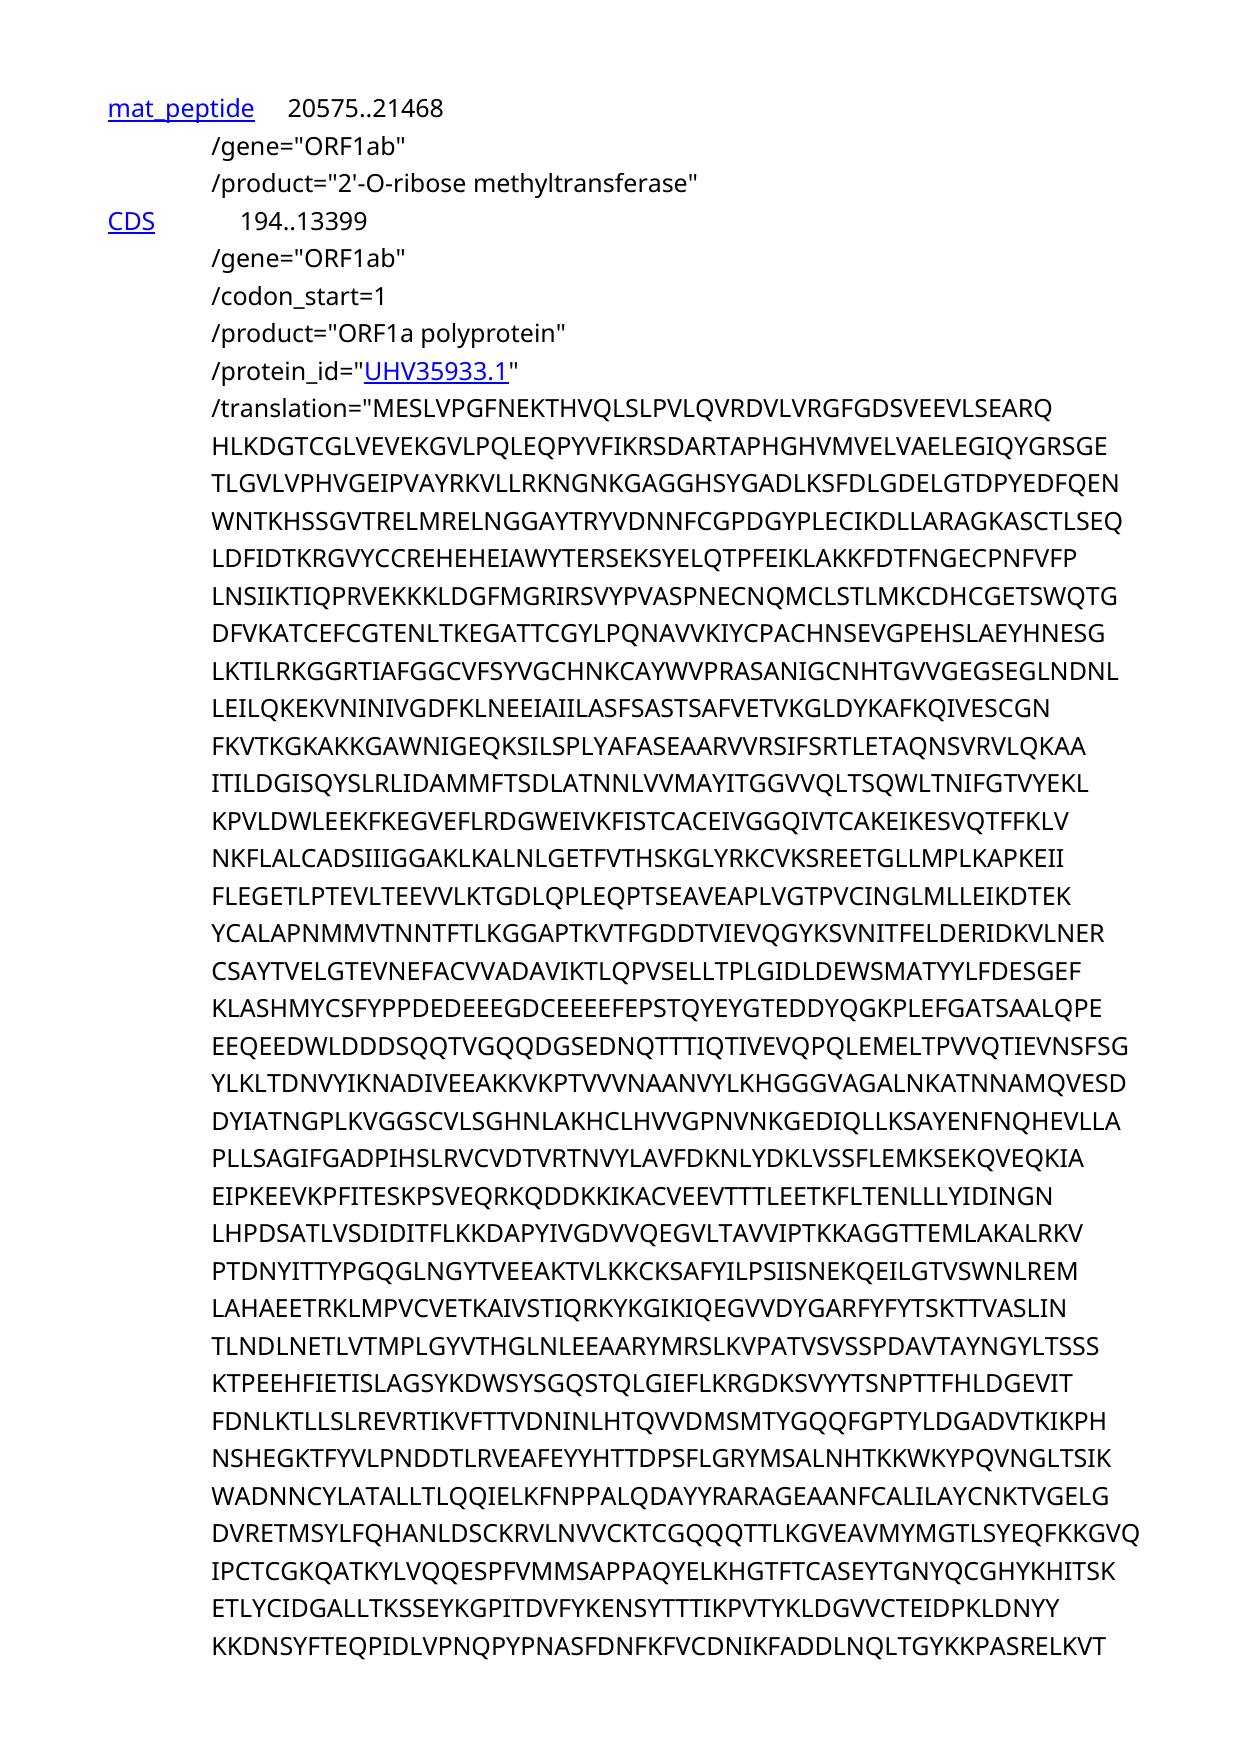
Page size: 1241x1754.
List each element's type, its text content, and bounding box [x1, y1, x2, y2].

text LHPDSATLVSDIDITFLKKDAPYIVGDVVQEGVLTAVVIPTKKAGGTTEMLAKALRKV [75, 1214, 1165, 1252]
text KTPEEHFIETISLAGSYKDWSYSGQSTQLGIEFLKRGDKSVYYTSNPTTFHLDGEVIT [75, 1364, 1165, 1402]
text IPCTCGKQATKYLVQQESPFVMMSAPPAQYELKHGTFTCASEYTGNYQCGHYKHITSK [75, 1552, 1165, 1589]
text /gene="ORF1ab" [75, 239, 1165, 277]
text /gene="ORF1ab" [75, 127, 1165, 164]
text PLLSAGIFGADPIHSLRVCVDTVRTNVYLAVFDKNLYDKLVSSFLEMKSEKQVEQKIA [75, 1139, 1165, 1177]
text EIPKEEVKPFITESKPSVEQRKQDDKKIKACVEEVTTTLEETKFLTENLLLYIDINGN [75, 1177, 1165, 1214]
text TLGVLVPHVGEIPVAYRKVLLRKNGNKGAGGHSYGADLKSFDLGDELGTDPYEDFQEN [75, 464, 1165, 502]
text PTDNYITTYPGQGLNGYTVEEAKTVLKKCKSAFYILPSIISNEKQEILGTVSWNLREM [75, 1252, 1165, 1289]
text YLKLTDNVYIKNADIVEEAKKVKPTVVVNAANVYLKHGGGVAGALNKATNNAMQVESD [75, 1064, 1165, 1102]
text TLNDLNETLVTMPLGYVTHGLNLEEAARYMRSLKVPATVSVSSPDAVTAYNGYLTSSS [75, 1327, 1165, 1364]
text LNSIIKTIQPRVEKKKLDGFMGRIRSVYPVASPNECNQMCLSTLMKCDHCGETSWQTG [75, 577, 1165, 614]
text ITILDGISQYSLRLIDAMMFTSDLATNNLVVMAYITGGVVQLTSQWLTNIFGTVYEKL [75, 764, 1165, 802]
text FKVTKGKAKKGAWNIGEQKSILSPLYAFASEAARVVRSIFSRTLETAQNSVRVLQKAA [75, 727, 1165, 764]
text KKDNSYFTEQPIDLVPNQPYPNASFDNFKFVCDNIKFADDLNQLTGYKKPASRELKVT [75, 1627, 1165, 1664]
text ETLYCIDGALLTKSSEYKGPITDVFYKENSYTTTIKPVTYKLDGVVCTEIDPKLDNYY [75, 1589, 1165, 1627]
text DVRETMSYLFQHANLDSCKRVLNVVCKTCGQQQTTLKGVEAVMYMGTLSYEQFKKGVQ [75, 1514, 1165, 1552]
text CDS 194..13399 [75, 202, 1165, 239]
text /product="ORF1a polyprotein" [75, 314, 1165, 352]
text LKTILRKGGRTIAFGGCVFSYVGCHNKCAYWVPRASANIGCNHTGVVGEGSEGLNDNL [75, 652, 1165, 689]
text HLKDGTCGLVEVEKGVLPQLEQPYVFIKRSDARTAPHGHVMVELVAELEGIQYGRSGE [75, 427, 1165, 464]
text WADNNCYLATALLTLQQIELKFNPPALQDAYYRARAGEAANFCALILAYCNKTVGELG [75, 1477, 1165, 1514]
text FDNLKTLLSLREVRTIKVFTTVDNINLHTQVVDMSMTYGQQFGPTYLDGADVTKIKPH [75, 1402, 1165, 1439]
text EEQEEDWLDDDSQQTVGQQDGSEDNQTTTIQTIVEVQPQLEMELTPVVQTIEVNSFSG [75, 1027, 1165, 1064]
text LDFIDTKRGVYCCREHEHEIAWYTERSEKSYELQTPFEIKLAKKFDTFNGECPNFVFP [75, 539, 1165, 577]
text YCALAPNMMVTNNTFTLKGGAPTKVTFGDDTVIEVQGYKSVNITFELDERIDKVLNER [75, 914, 1165, 952]
text /protein_id="UHV35933.1" [75, 352, 1165, 389]
text /translation="MESLVPGFNEKTHVQLSLPVLQVRDVLVRGFGDSVEEVLSEARQ [75, 389, 1165, 427]
text LEILQKEKVNINIVGDFKLNEEIAIILASFSASTSAFVETVKGLDYKAFKQIVESCGN [75, 689, 1165, 727]
text WNTKHSSGVTRELMRELNGGAYTRYVDNNFCGPDGYPLECIKDLLARAGKASCTLSEQ [75, 502, 1165, 539]
text NKFLALCADSIIIGGAKLKALNLGETFVTHSKGLYRKCVKSREETGLLMPLKAPKEII [75, 839, 1165, 877]
text DYIATNGPLKVGGSCVLSGHNLAKHCLHVVGPNVNKGEDIQLLKSAYENFNQHEVLLA [75, 1102, 1165, 1139]
text mat_peptide 20575..21468 [75, 89, 1165, 127]
text /product="2'-O-ribose methyltransferase" [75, 164, 1165, 202]
text CSAYTVELGTEVNEFACVVADAVIKTLQPVSELLTPLGIDLDEWSMATYYLFDESGEF [75, 952, 1165, 989]
text /codon_start=1 [75, 277, 1165, 314]
text KLASHMYCSFYPPDEDEEEGDCEEEEFEPSTQYEYGTEDDYQGKPLEFGATSAALQPE [75, 989, 1165, 1027]
text KPVLDWLEEKFKEGVEFLRDGWEIVKFISTCACEIVGGQIVTCAKEIKESVQTFFKLV [75, 802, 1165, 839]
text DFVKATCEFCGTENLTKEGATTCGYLPQNAVVKIYCPACHNSEVGPEHSLAEYHNESG [75, 614, 1165, 652]
text FLEGETLPTEVLTEEVVLKTGDLQPLEQPTSEAVEAPLVGTPVCINGLMLLEIKDTEK [75, 877, 1165, 914]
text NSHEGKTFYVLPNDDTLRVEAFEYYHTTDPSFLGRYMSALNHTKKWKYPQVNGLTSIK [75, 1439, 1165, 1477]
text LAHAEETRKLMPVCVETKAIVSTIQRKYKGIKIQEGVVDYGARFYFYTSKTTVASLIN [75, 1289, 1165, 1327]
